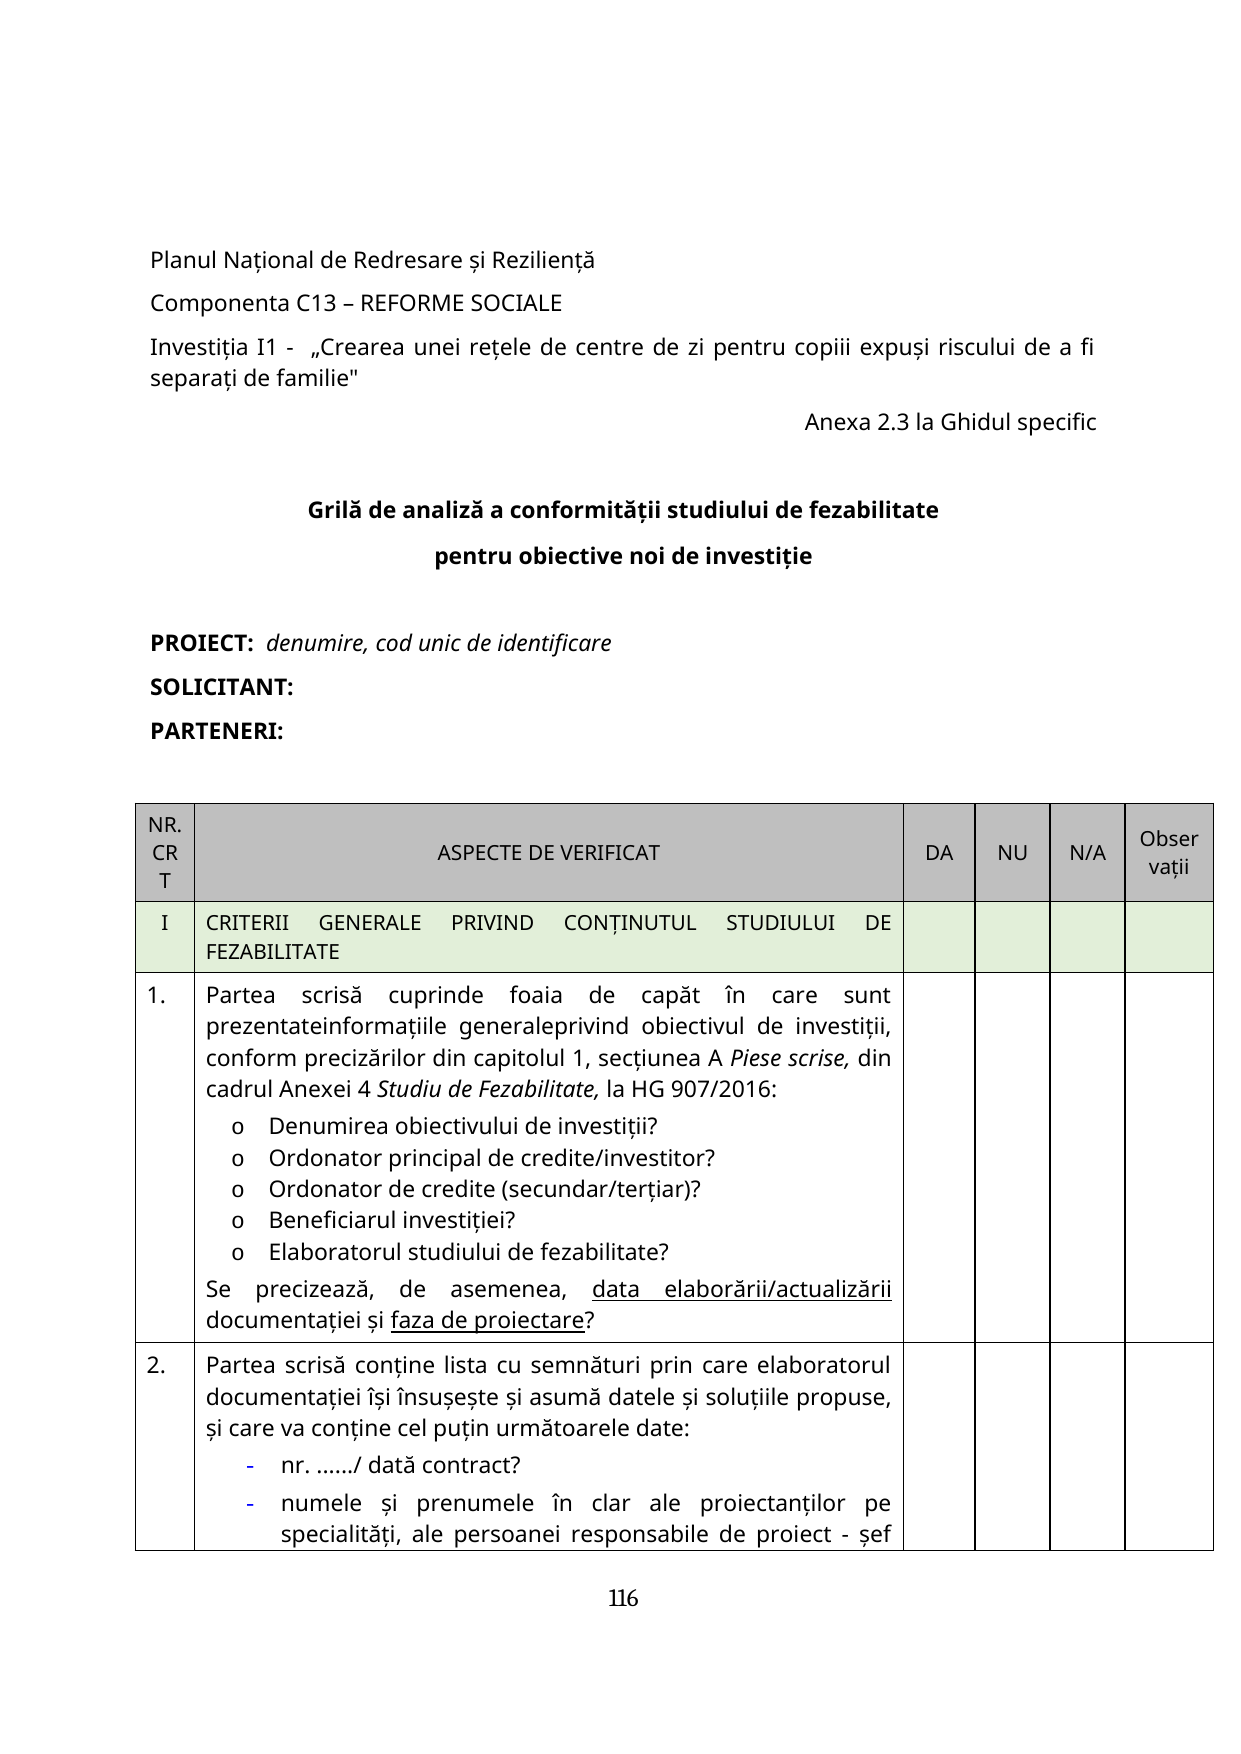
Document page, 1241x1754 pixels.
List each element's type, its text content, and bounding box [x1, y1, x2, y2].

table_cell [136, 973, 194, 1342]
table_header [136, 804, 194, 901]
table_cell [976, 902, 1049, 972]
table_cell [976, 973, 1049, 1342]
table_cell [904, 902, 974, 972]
text Investiția I1 - „Crearea unei rețele de centre de zi pentru copiii expuși riscului de a fi separați de familie" [150, 331, 1097, 394]
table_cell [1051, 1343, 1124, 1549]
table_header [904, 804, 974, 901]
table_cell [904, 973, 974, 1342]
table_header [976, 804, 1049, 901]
text Anexa 2.3 la Ghidul specific [150, 406, 1097, 437]
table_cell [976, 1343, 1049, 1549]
text Grilă de analiză a conformității studiului de fezabilitate [150, 494, 1097, 525]
text Componenta C13 – REFORME SOCIALE [150, 287, 1097, 319]
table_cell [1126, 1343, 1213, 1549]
text SOLICITANT: [150, 671, 1097, 702]
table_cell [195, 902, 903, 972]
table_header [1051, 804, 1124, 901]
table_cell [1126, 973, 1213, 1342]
text PARTENERI: [150, 715, 1097, 746]
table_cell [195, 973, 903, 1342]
text PROIECT: denumire, cod unic de identificare [150, 627, 1097, 659]
text pentru obiective noi de investiție [150, 540, 1097, 571]
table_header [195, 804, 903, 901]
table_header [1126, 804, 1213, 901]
text Planul Național de Redresare și Reziliență [150, 244, 1097, 275]
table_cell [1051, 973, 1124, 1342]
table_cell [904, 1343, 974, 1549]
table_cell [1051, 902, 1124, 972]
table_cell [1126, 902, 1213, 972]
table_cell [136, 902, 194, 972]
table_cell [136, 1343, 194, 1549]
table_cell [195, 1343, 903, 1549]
